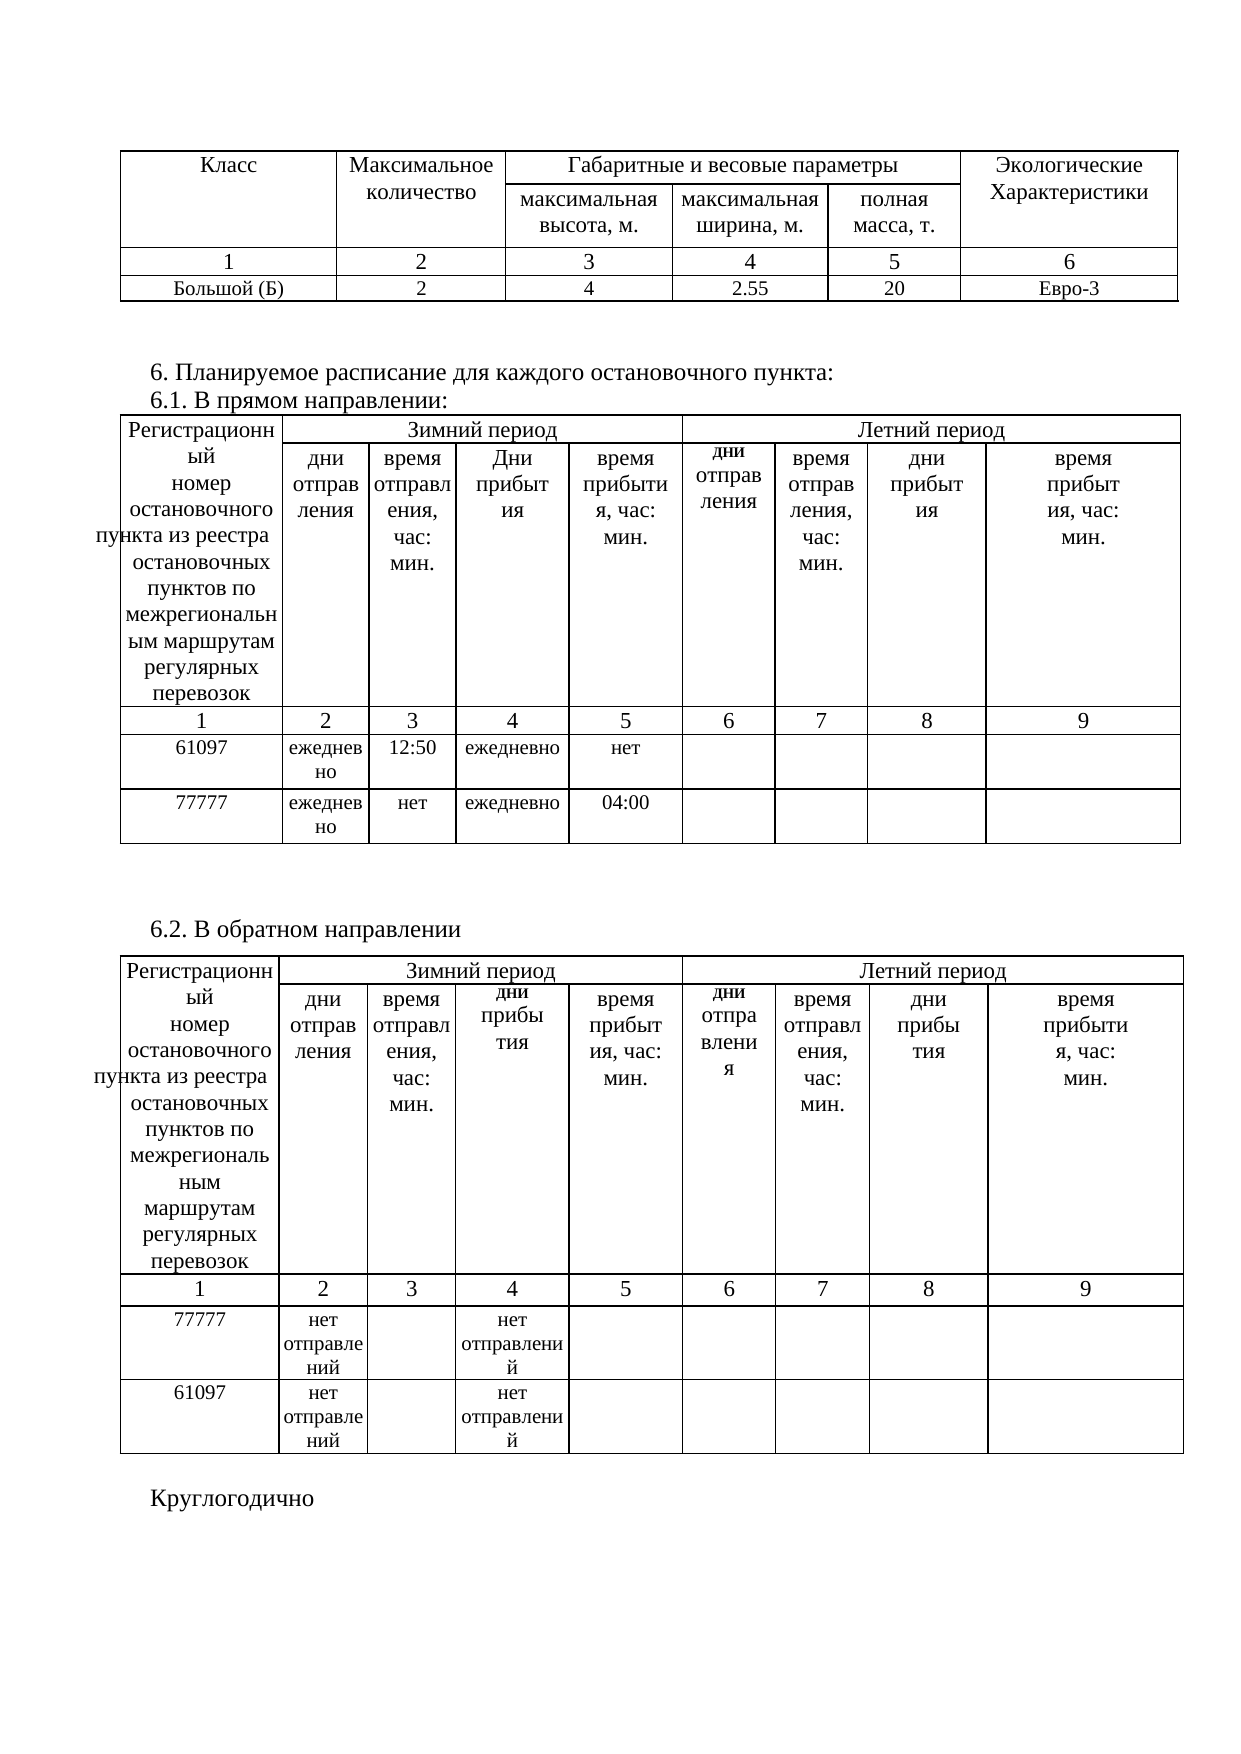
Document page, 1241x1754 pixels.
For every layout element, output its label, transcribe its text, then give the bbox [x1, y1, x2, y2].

table_cell 4 [673, 248, 827, 274]
table_cell 4 [457, 707, 568, 734]
table_cell 5 [570, 1275, 682, 1305]
table_cell 1 [121, 248, 336, 274]
table_cell время прибыт ия, час: мин. [570, 985, 682, 1273]
table_cell время отправ ления, час: мин. [776, 444, 867, 706]
table_cell 20 [829, 276, 960, 300]
table_cell 4 [506, 276, 672, 300]
table_cell [570, 1307, 682, 1379]
table_cell время отправл ения, час: мин. [368, 985, 455, 1273]
table_cell [776, 735, 867, 788]
table_cell [368, 1380, 455, 1452]
table_cell 6 [961, 248, 1177, 274]
table_cell 4 [456, 1275, 568, 1305]
table_cell ДНИ отправ ления [683, 444, 774, 706]
table_cell Евро-3 [961, 276, 1177, 300]
table_cell 9 [989, 1275, 1183, 1305]
table_header Регистрационный номер остановочного пункта из реестра остановочных пунктов по межрегиональным маршрутам регулярных перевозок [121, 416, 282, 706]
table_cell 6 [683, 1275, 775, 1305]
table_cell нет [370, 790, 455, 842]
table_cell 6 [683, 707, 774, 734]
table_cell нет отправлений [456, 1380, 568, 1452]
table_cell ДНИ прибы тия [456, 985, 568, 1273]
table_cell 8 [868, 707, 985, 734]
table_cell [683, 790, 774, 842]
table_cell 2 [337, 276, 505, 300]
table_cell 2 [337, 248, 505, 274]
table_cell Большой (Б) [121, 276, 336, 300]
table_cell нет [570, 735, 682, 788]
table_cell 12:50 [370, 735, 455, 788]
table_cell 61097 [121, 1380, 278, 1452]
table_cell дни прибы тия [870, 985, 987, 1273]
text 6.1. В прямом направлении: [150, 386, 1090, 414]
table_cell максимальная ширина, м. [673, 185, 827, 247]
table_cell [368, 1307, 455, 1379]
table_cell 61097 [121, 735, 282, 788]
table_cell [570, 1380, 682, 1452]
table_cell [683, 1380, 775, 1452]
table_cell время отправл ения, час: мин. [370, 444, 455, 706]
table_cell время прибыти я, час: мин. [570, 444, 682, 706]
table_cell 1 [121, 1275, 278, 1305]
table_cell 8 [870, 1275, 987, 1305]
table_header Экологические Характеристики [961, 152, 1177, 247]
table_cell максимальная высота, м. [506, 185, 672, 247]
table_header Зимний период [283, 416, 682, 442]
table_cell ежедневно [283, 790, 368, 842]
table_cell ежедневно [457, 735, 568, 788]
text 6.2. В обратном направлении [150, 914, 1090, 943]
table_cell 7 [776, 707, 867, 734]
table_cell дни отправ ления [283, 444, 368, 706]
table_cell 04:00 [570, 790, 682, 842]
table_header Зимний период [280, 957, 682, 983]
table_cell [870, 1380, 987, 1452]
table_cell 2.55 [673, 276, 827, 300]
table_header Класс [121, 152, 336, 247]
table_cell 3 [506, 248, 672, 274]
table_cell [683, 735, 774, 788]
table_cell [989, 1307, 1183, 1379]
table_header Летний период [683, 416, 1180, 442]
table_cell [987, 735, 1180, 788]
table_cell 2 [280, 1275, 367, 1305]
table_cell нет отправлений [456, 1307, 568, 1379]
table_cell Дни прибыт ия [457, 444, 568, 706]
table_cell нет отправлений [280, 1380, 367, 1452]
table_cell время прибыт ия, час: мин. [987, 444, 1180, 706]
table_cell 77777 [121, 1307, 278, 1379]
table_header Регистрационный номер остановочного пункта из реестра остановочных пунктов по межрегиональным маршрутам регулярных перевозок [121, 957, 278, 1273]
text Круглогодично [150, 1483, 1090, 1512]
table_header Габаритные и весовые параметры [506, 152, 960, 183]
table_cell [776, 1307, 869, 1379]
table_cell 77777 [121, 790, 282, 842]
table_cell [987, 790, 1180, 842]
table_cell [776, 790, 867, 842]
table_cell [868, 735, 985, 788]
table_cell [683, 1307, 775, 1379]
table_cell [868, 790, 985, 842]
table_cell 5 [829, 248, 960, 274]
table_cell 1 [121, 707, 282, 734]
table_cell 5 [570, 707, 682, 734]
table_header Максимальное количество [337, 152, 505, 247]
table_cell время прибыти я, час: мин. [989, 985, 1183, 1273]
table_cell ежедневно [457, 790, 568, 842]
table_cell 3 [368, 1275, 455, 1305]
table_cell [776, 1380, 869, 1452]
table_cell [870, 1307, 987, 1379]
table_cell 3 [370, 707, 455, 734]
table_cell ДНИ отпра влени я [683, 985, 775, 1273]
table_cell время отправл ения, час: мин. [776, 985, 869, 1273]
table_cell [989, 1380, 1183, 1452]
table_cell 9 [987, 707, 1180, 734]
table_cell 7 [776, 1275, 869, 1305]
table_cell ежедневно [283, 735, 368, 788]
table_header Летний период [683, 957, 1183, 983]
text 6. Планируемое расписание для каждого остановочного пункта: [150, 357, 1090, 386]
table_cell 2 [283, 707, 368, 734]
table_cell нет отправлений [280, 1307, 367, 1379]
table_cell дни прибыт ия [868, 444, 985, 706]
table_cell дни отправ ления [280, 985, 367, 1273]
table_cell полная масса, т. [829, 185, 960, 247]
